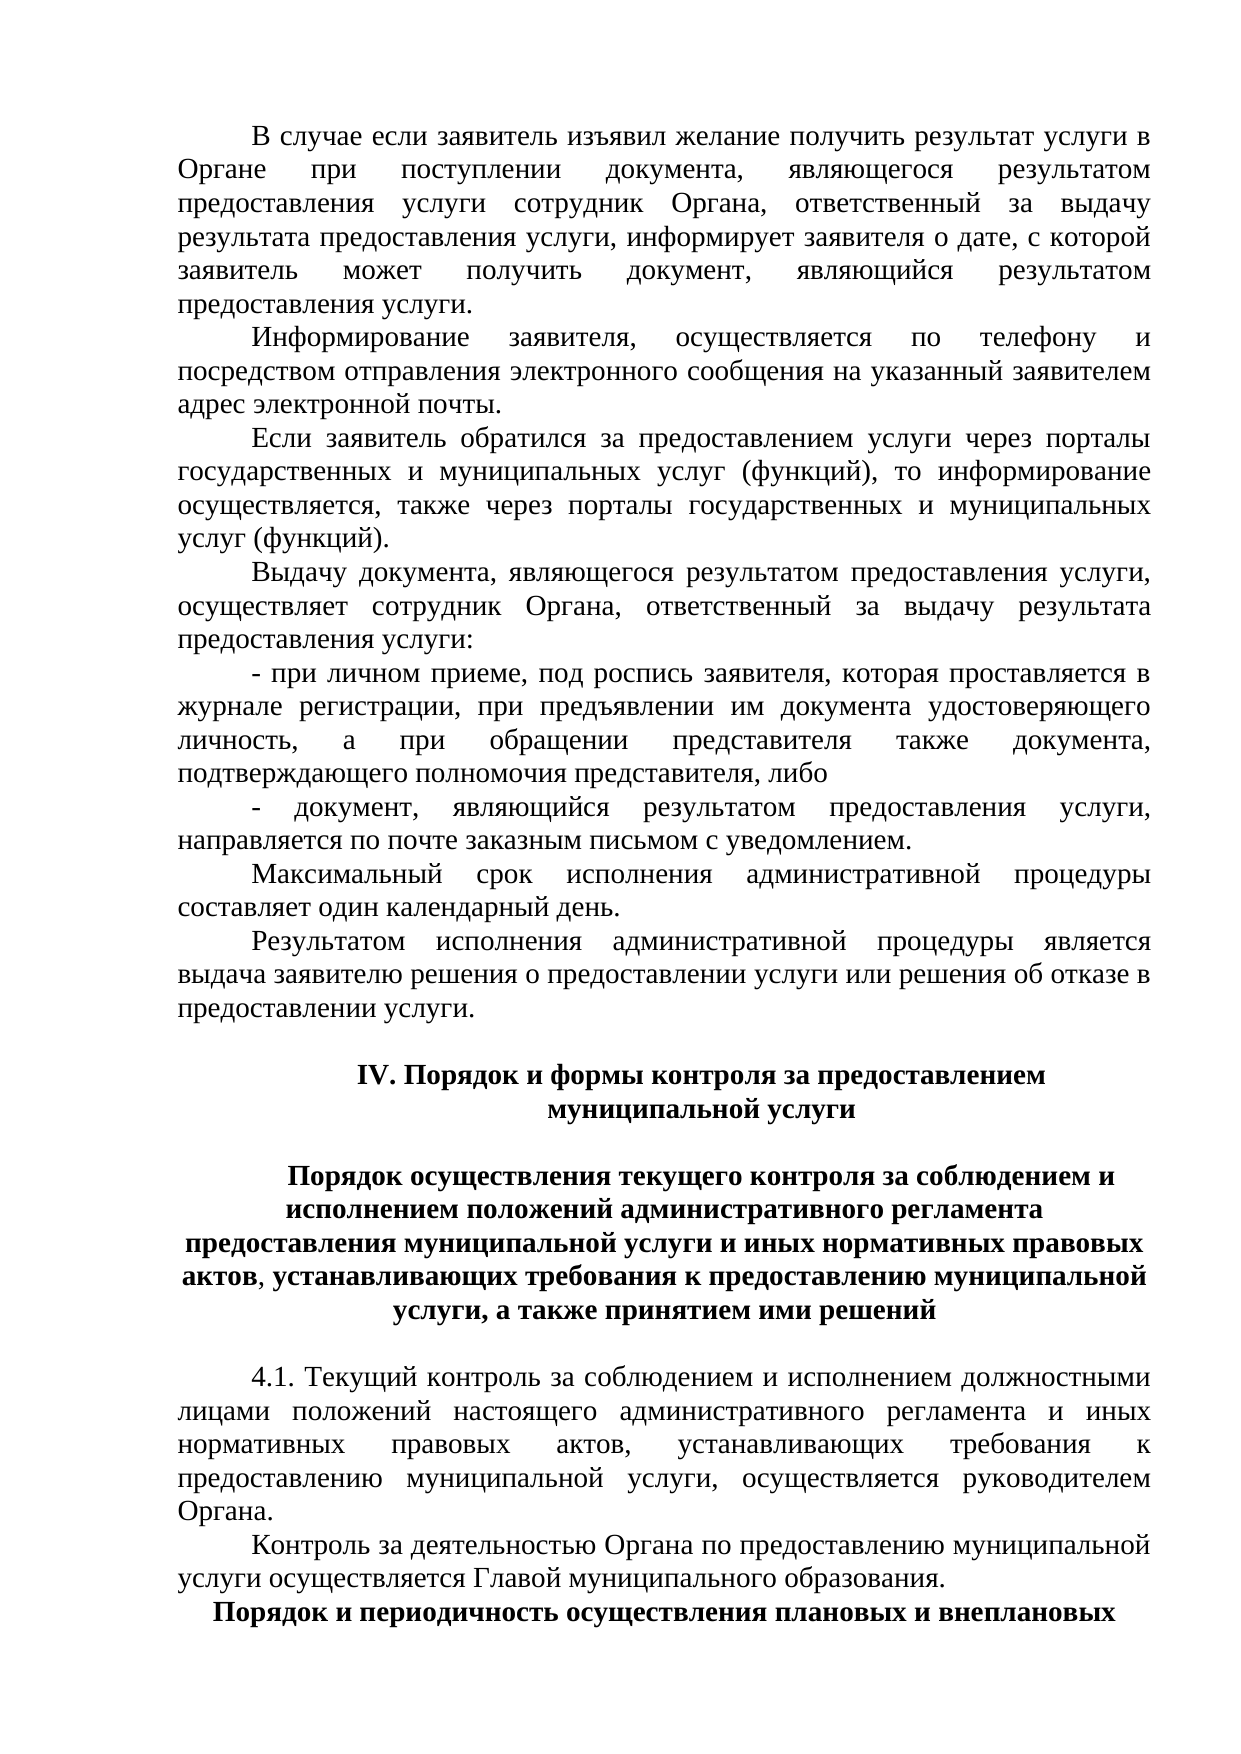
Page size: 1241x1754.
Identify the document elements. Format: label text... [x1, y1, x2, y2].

text В случае если заявитель изъявил желание получить результат услуги в Органе при поступлении документа, являющегося результатом предоставления услуги сотрудник Органа, ответственный за выдачу результата предоставления услуги, информирует заявителя о дате, с которой заявитель может получить документ, являющийся результатом предоставления услуги. [177, 118, 1152, 319]
text Информирование заявителя, осуществляется по телефону и посредством отправления электронного сообщения на указанный заявителем адрес электронной почты. [177, 319, 1152, 420]
text Порядок осуществления текущего контроля за соблюдением и исполнением положений административного регламента предоставления муниципальной услуги и иных нормативных правовых актов, устанавливающих требования к предоставлению муниципальной услуги, а также принятием ими решений [177, 1158, 1152, 1326]
text Максимальный срок исполнения административной процедуры составляет один календарный день. [177, 856, 1152, 923]
text IV. Порядок и формы контроля за предоставлением [177, 1057, 1152, 1091]
text Результатом исполнения административной процедуры является выдача заявителю решения о предоставлении услуги или решения об отказе в предоставлении услуги. [177, 923, 1152, 1024]
text 4.1. Текущий контроль за соблюдением и исполнением должностными лицами положений настоящего административного регламента и иных нормативных правовых актов, устанавливающих требования к предоставлению муниципальной услуги, осуществляется руководителем Органа. [177, 1359, 1152, 1527]
text - при личном приеме, под роспись заявителя, которая проставляется в журнале регистрации, при предъявлении им документа удостоверяющего личность, а при обращении представителя также документа, подтверждающего полномочия представителя, либо [177, 655, 1152, 789]
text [177, 1594, 1152, 1627]
text Выдачу документа, являющегося результатом предоставления услуги, осуществляет сотрудник Органа, ответственный за выдачу результата предоставления услуги: [177, 554, 1152, 655]
text муниципальной услуги [177, 1091, 1152, 1124]
text Контроль за деятельностью Органа по предоставлению муниципальной услуги осуществляется Главой муниципального образования. [177, 1527, 1152, 1594]
text Если заявитель обратился за предоставлением услуги через порталы государственных и муниципальных услуг (функций), то информирование осуществляется, также через порталы государственных и муниципальных услуг (функций). [177, 420, 1152, 554]
text - документ, являющийся результатом предоставления услуги, направляется по почте заказным письмом с уведомлением. [177, 789, 1152, 856]
